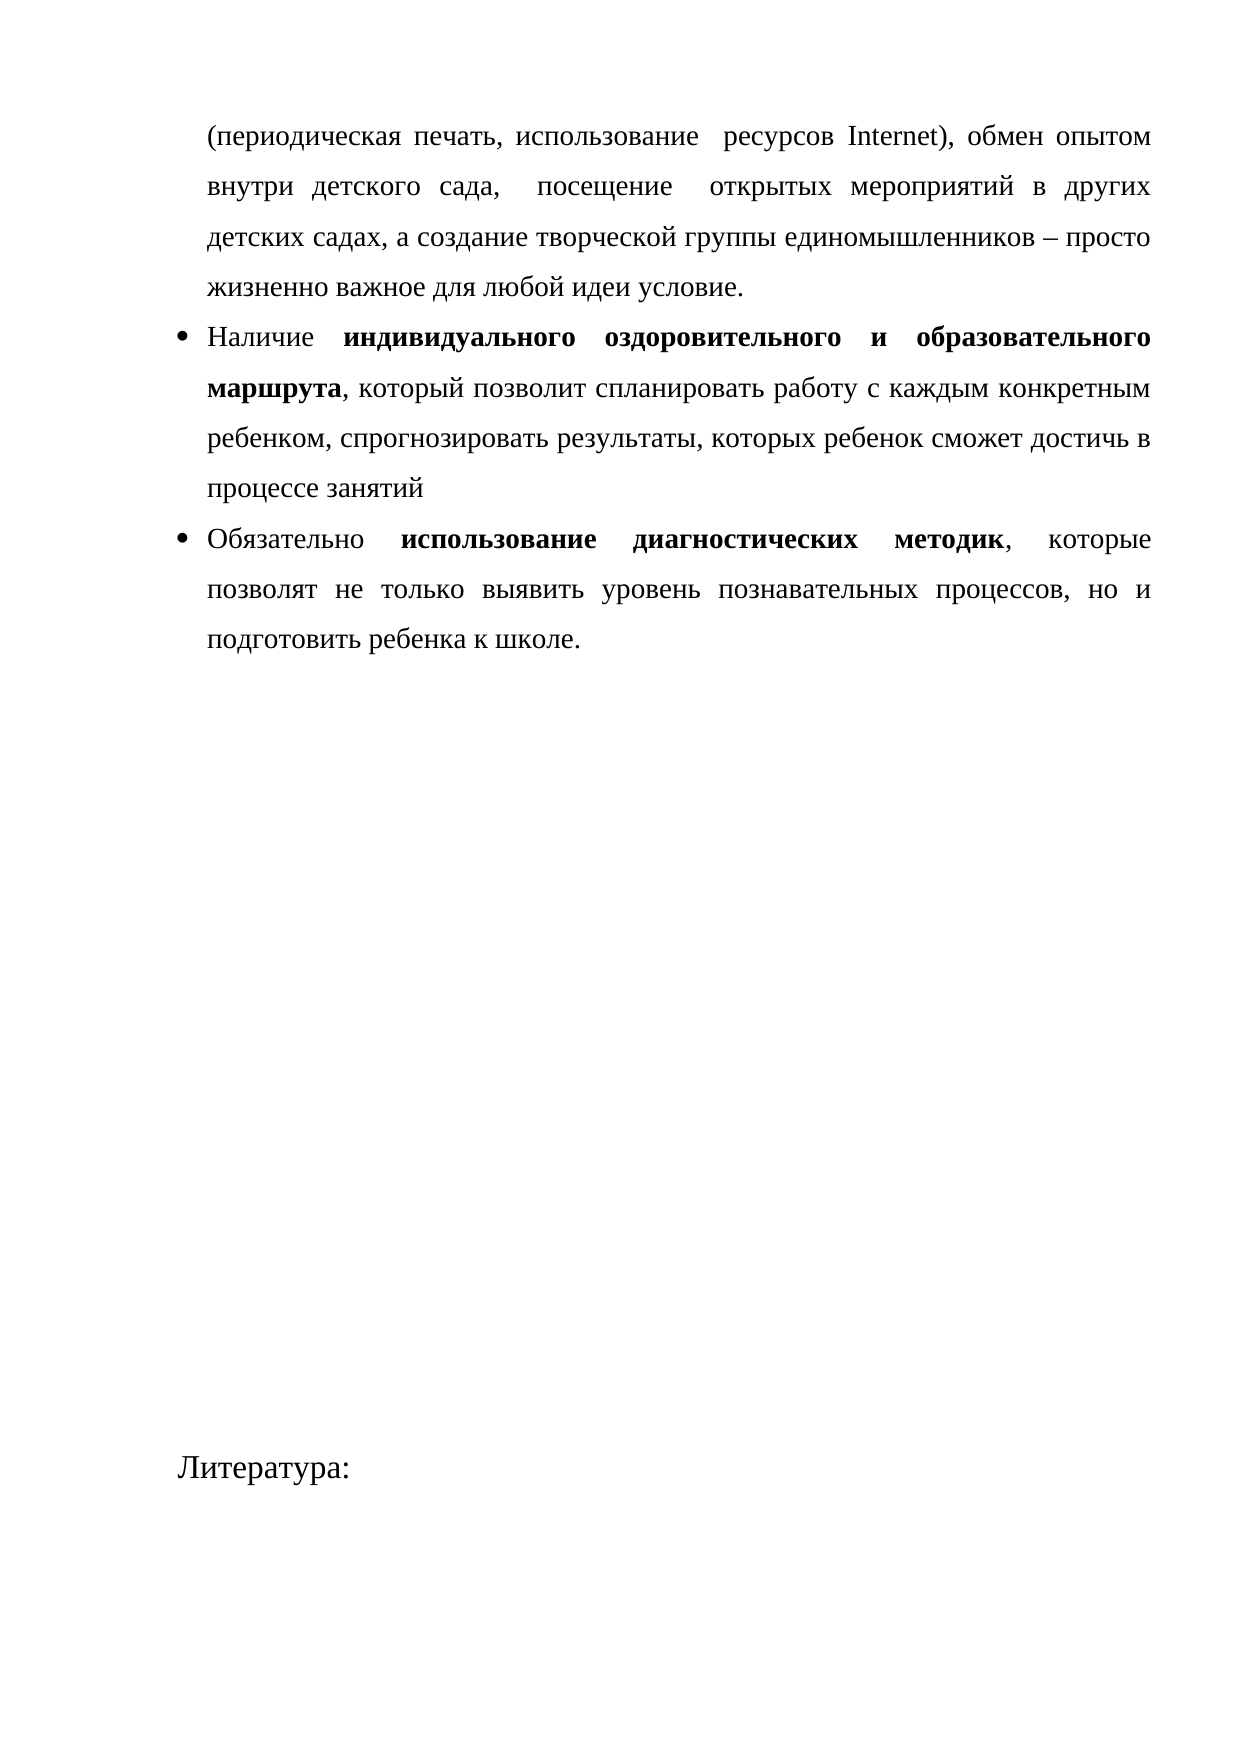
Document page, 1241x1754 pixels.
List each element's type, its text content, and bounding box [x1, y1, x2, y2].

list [177, 118, 1152, 303]
text Литература: [177, 1447, 1152, 1486]
list Обязательно использование диагностических методик, которые позволят не только выявить уровень познавательных процессов, но и подготовить ребенка к школе. [177, 521, 1152, 655]
list Наличие индивидуального оздоровительного и образовательного маршрута, который позволит спланировать работу с каждым конкретным ребенком, спрогнозировать результаты, которых ребенок сможет достичь в процессе занятий [177, 319, 1152, 504]
